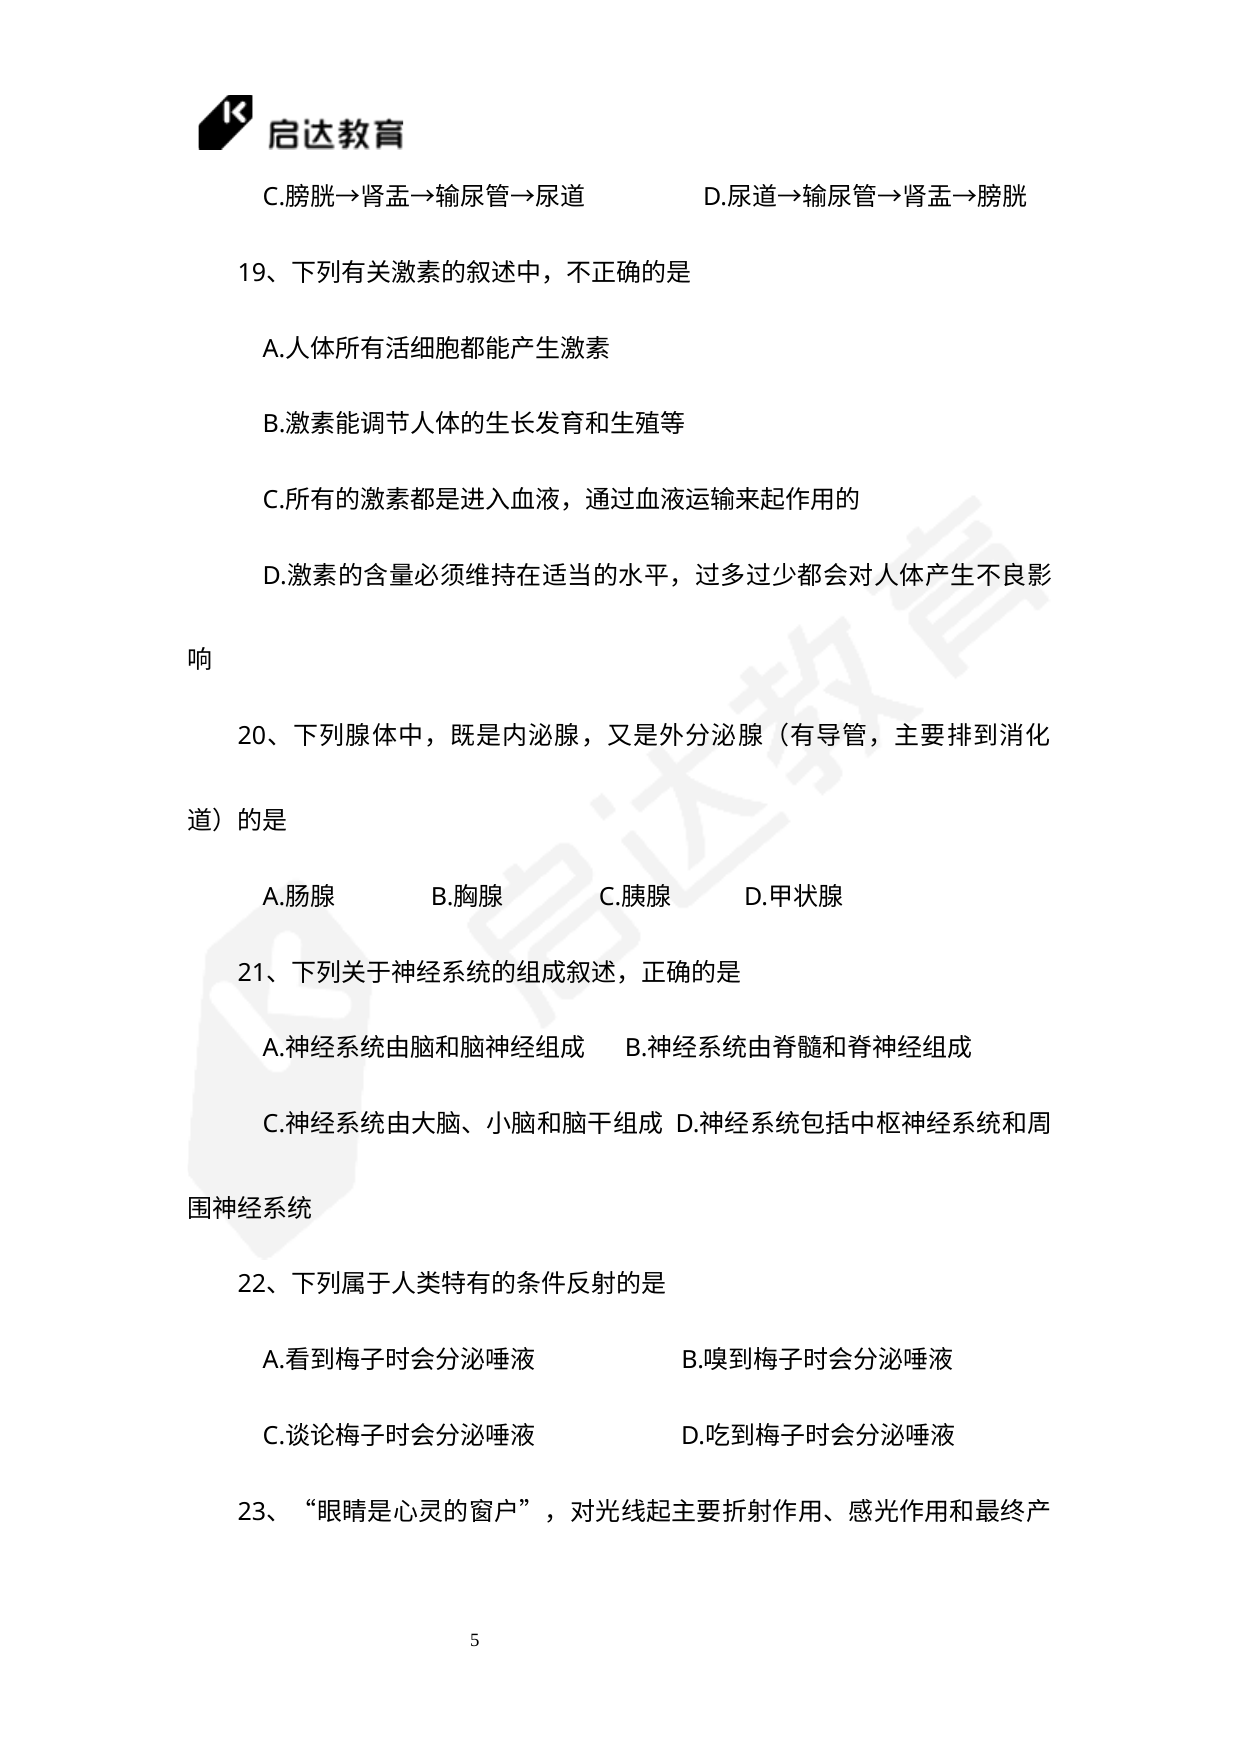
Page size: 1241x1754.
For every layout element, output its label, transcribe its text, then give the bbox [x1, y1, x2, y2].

text 22、下列属于人类特有的条件反射的是 [187, 1249, 1053, 1314]
text A.肠腺 B.胸腺 C.胰腺 D.甲状腺 [187, 862, 1053, 927]
text B.激素能调节人体的生长发育和生殖等 [187, 389, 1053, 454]
picture [198, 95, 404, 150]
text C.谈论梅子时会分泌唾液 D.吃到梅子时会分泌唾液 [187, 1401, 1053, 1466]
text 21、下列关于神经系统的组成叙述，正确的是 [187, 938, 1053, 1003]
text C.所有的激素都是进入血液，通过血液运输来起作用的 [187, 465, 1053, 530]
text D.激素的含量必须维持在适当的水平，过多过少都会对人体产生不良影响 [187, 541, 1053, 691]
text A.神经系统由脑和脑神经组成 B.神经系统由脊髓和脊神经组成 [187, 1013, 1053, 1078]
text A.看到梅子时会分泌唾液 B.嗅到梅子时会分泌唾液 [187, 1325, 1053, 1390]
text C.膀胱→肾盂→输尿管→尿道 D.尿道→输尿管→肾盂→膀胱 [187, 162, 1053, 227]
text 23、“眼睛是心灵的窗户”，对光线起主要折射作用、感光作用和最终产生视觉的结构分别是 [187, 1477, 1053, 1542]
text C.神经系统由大脑、小脑和脑干组成 D.神经系统包括中枢神经系统和周围神经系统 [187, 1089, 1053, 1239]
text 19、下列有关激素的叙述中，不正确的是 [187, 238, 1053, 303]
text 20、下列腺体中，既是内泌腺，又是外分泌腺（有导管，主要排到消化道）的是 [187, 701, 1053, 851]
text A.人体所有活细胞都能产生激素 [187, 314, 1053, 379]
